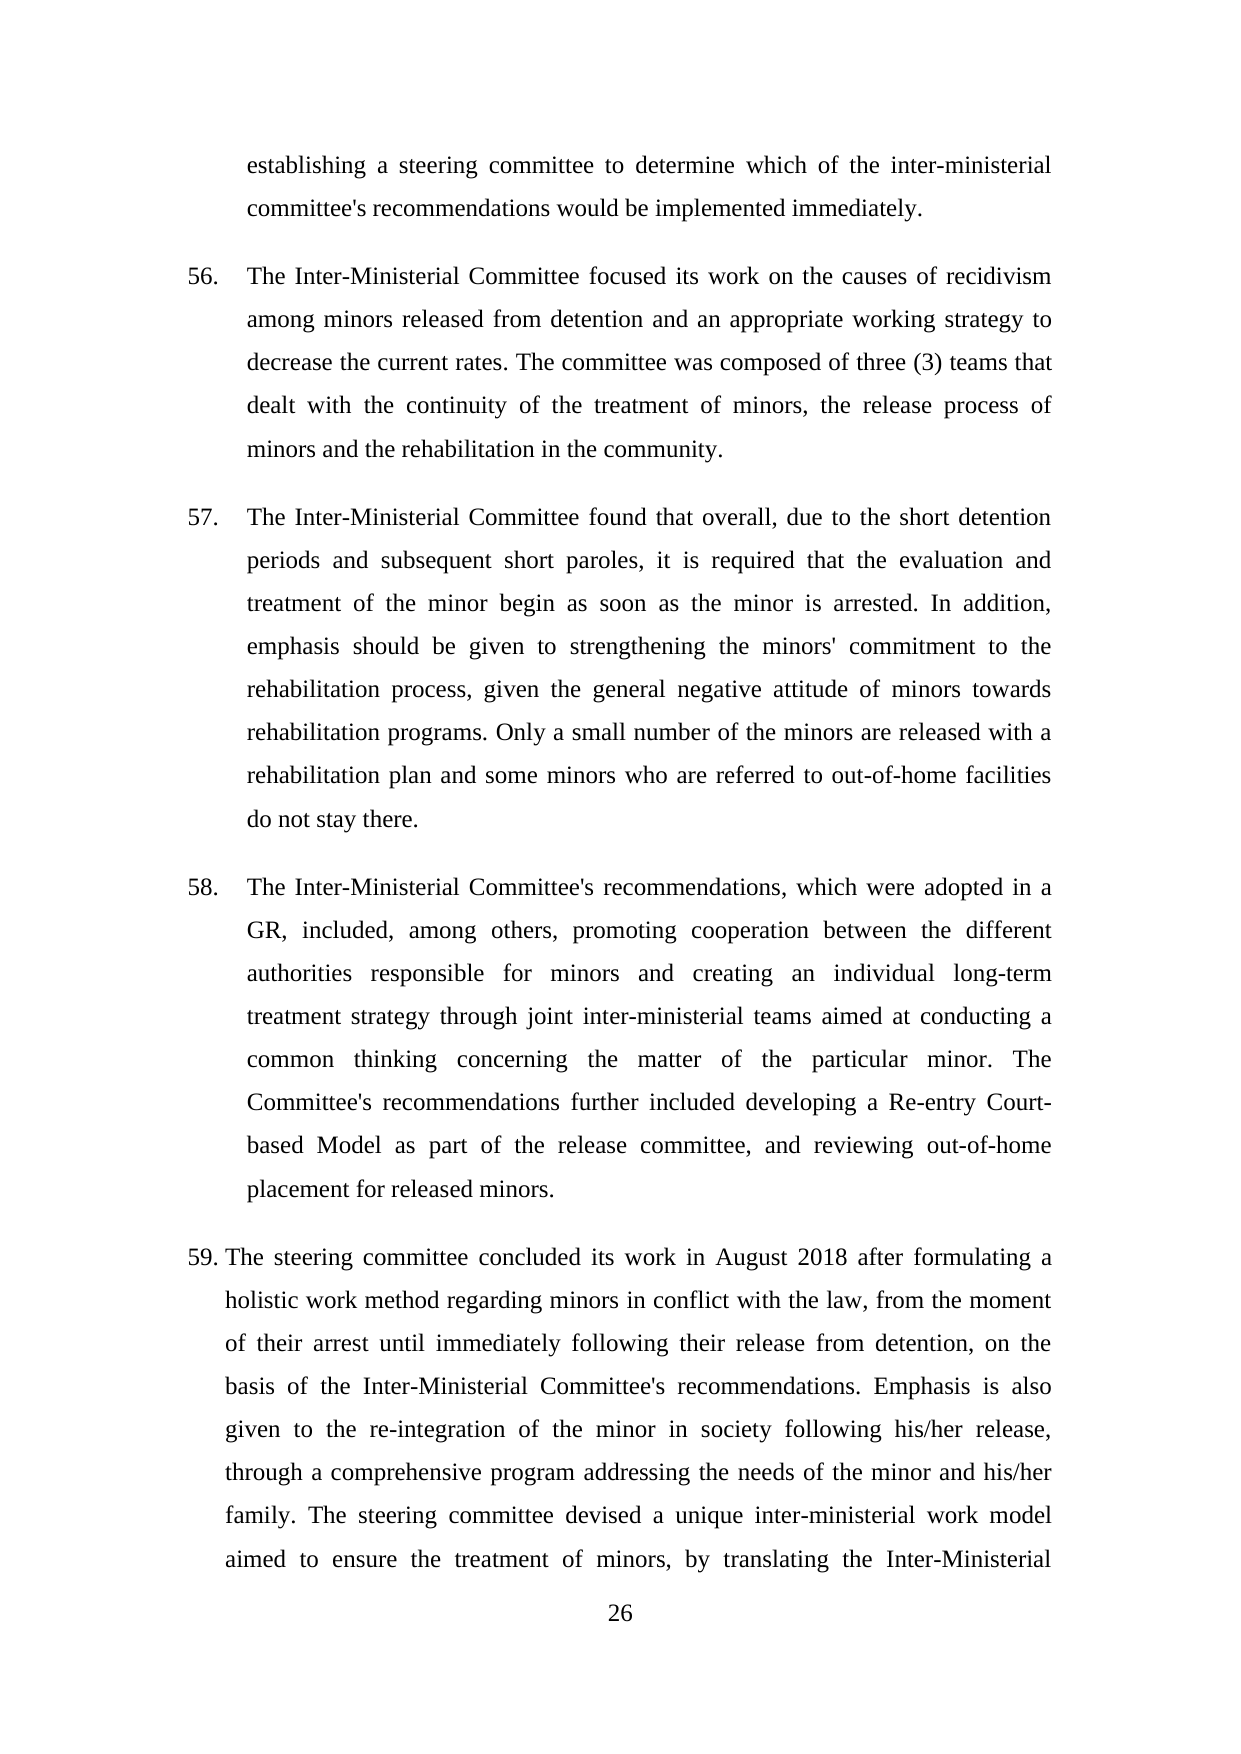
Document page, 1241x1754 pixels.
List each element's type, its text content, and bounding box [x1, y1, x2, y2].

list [187, 150, 1053, 222]
list The Inter-Ministerial Committee focused its work on the causes of recidivism among minors released from detention and an appropriate working strategy to decrease the current rates. The committee was composed of three (3) teams that dealt with the continuity of the treatment of minors, the release process of minors and the rehabilitation in the community. [187, 261, 1053, 462]
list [187, 1242, 1053, 1572]
list The Inter-Ministerial Committee found that overall, due to the short detention periods and subsequent short paroles, it is required that the evaluation and treatment of the minor begin as soon as the minor is arrested. In addition, emphasis should be given to strengthening the minors' commitment to the rehabilitation process, given the general negative attitude of minors towards rehabilitation programs. Only a small number of the minors are released with a rehabilitation plan and some minors who are referred to out-of-home facilities do not stay there. [187, 502, 1053, 832]
list The Inter-Ministerial Committee's recommendations, which were adopted in a GR, included, among others, promoting cooperation between the different authorities responsible for minors and creating an individual long-term treatment strategy through joint inter-ministerial teams aimed at conducting a common thinking concerning the matter of the particular minor. The Committee's recommendations further included developing a Re-entry Court-based Model as part of the release committee, and reviewing out-of-home placement for released minors. [187, 872, 1053, 1202]
